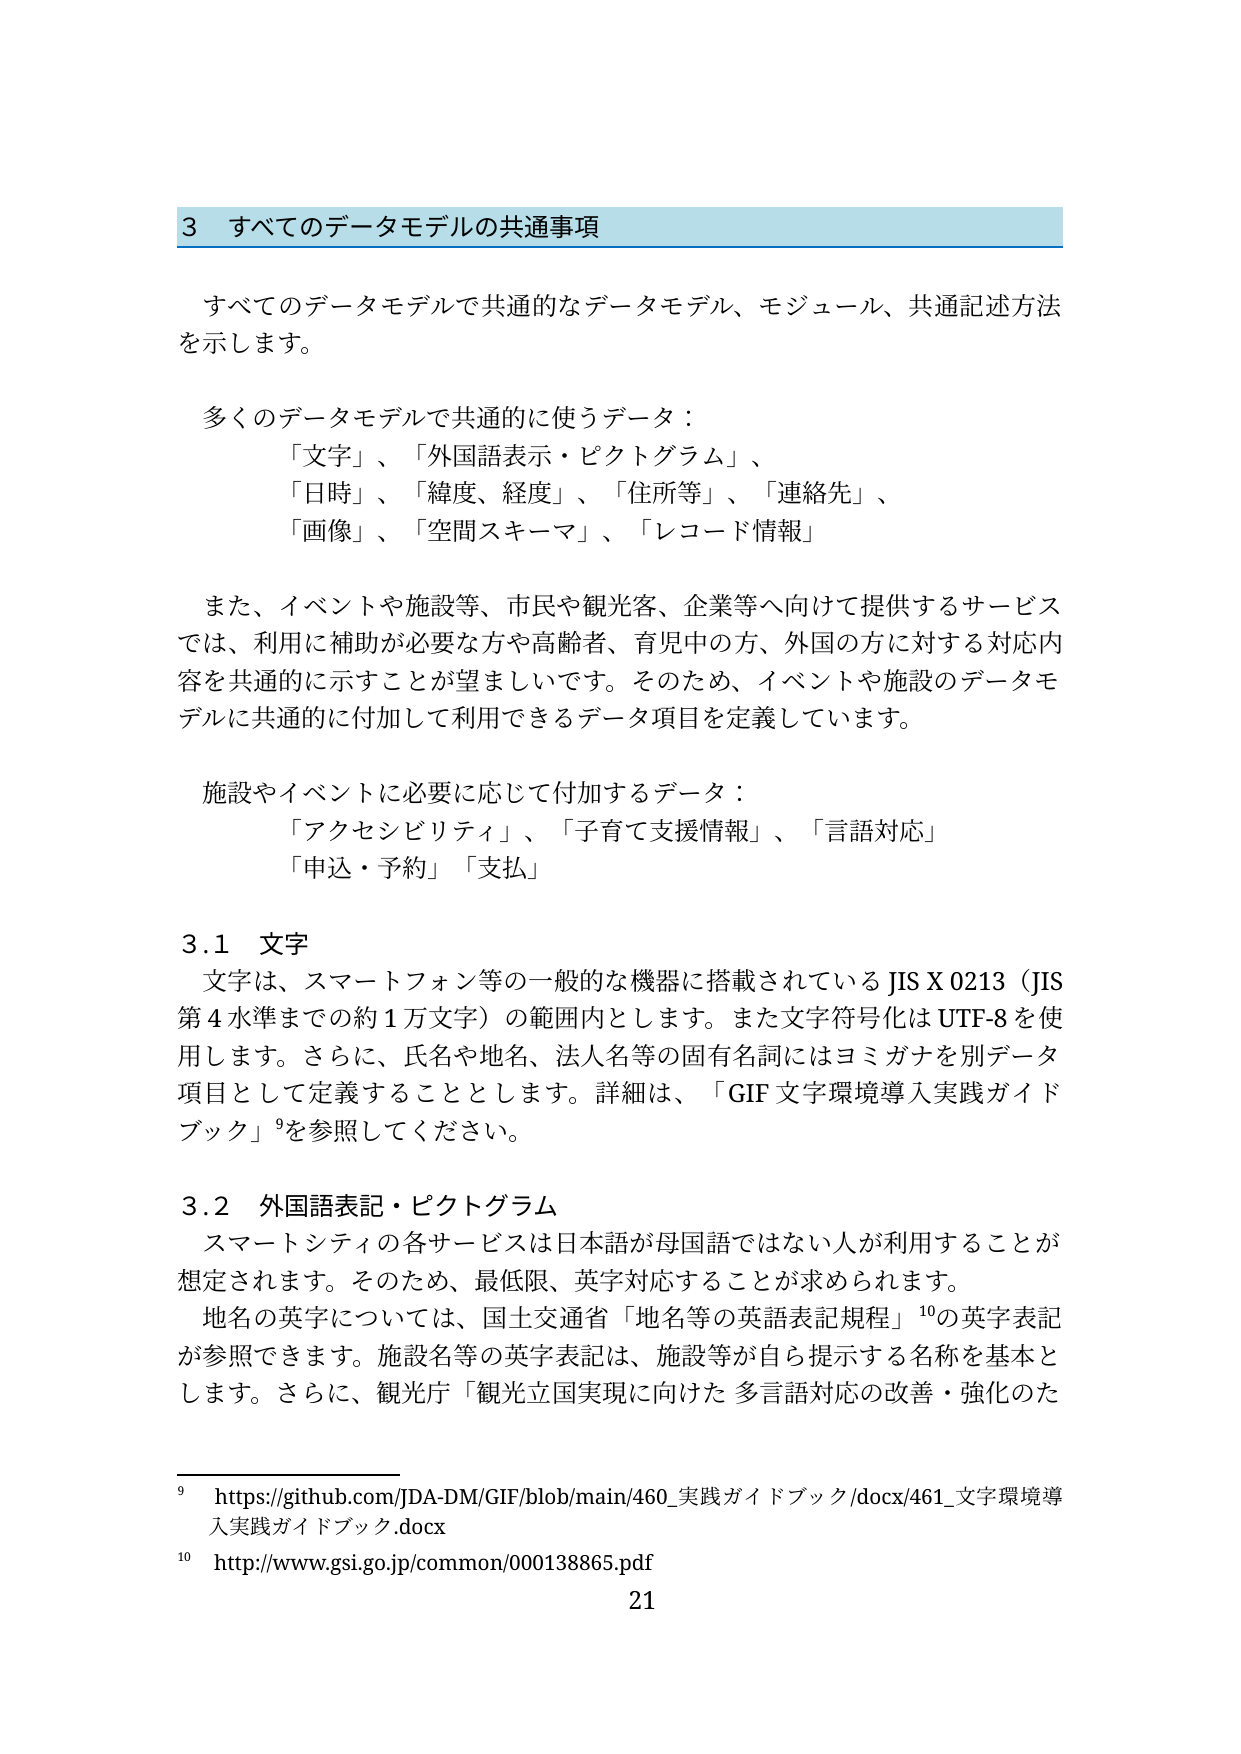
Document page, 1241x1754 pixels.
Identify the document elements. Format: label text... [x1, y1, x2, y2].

text 「申込・予約」「支払」 [177, 848, 1063, 886]
text 多くのデータモデルで共通的に使うデータ： [177, 398, 1063, 436]
text すべてのデータモデルで共通的なデータモデル、モジュール、共通記述方法を示します。 [177, 286, 1063, 361]
text また、イベントや施設等、市民や観光客、企業等へ向けて提供するサービスでは、利用に補助が必要な方や高齢者、育児中の方、外国の方に対する対応内容を共通的に示すことが望ましいです。そのため、イベントや施設のデータモデルに共通的に付加して利用できるデータ項目を定義しています。 [177, 586, 1063, 736]
text 「アクセシビリティ」、「子育て支援情報」、「言語対応」 [177, 811, 1063, 848]
text 施設やイベントに必要に応じて付加するデータ： [177, 773, 1063, 811]
text 「日時」、「緯度、経度」、「住所等」、「連絡先」、 [202, 473, 1063, 511]
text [177, 1298, 1063, 1411]
text スマートシティの各サービスは日本語が母国語ではない人が利用することが想定されます。そのため、最低限、英字対応することが求められます。 [177, 1223, 1063, 1298]
subtitle すべてのデータモデルの共通事項 [177, 207, 1063, 246]
subtitle 外国語表記・ピクトグラム [177, 1186, 1063, 1223]
text 「文字」、「外国語表示・ピクトグラム」、 [202, 436, 1063, 473]
text 「画像」、「空間スキーマ」、「レコード情報」 [202, 511, 1063, 548]
text 文字は、スマートフォン等の一般的な機器に搭載されているJIS X 0213（JIS第4水準までの約1万文字）の範囲内とします。また文字符号化はUTF-8を使用します。さらに、氏名や地名、法人名等の固有名詞にはヨミガナを別データ項目として定義することとします。詳細は、「GIF文字環境導入実践ガイドブック」を参照してください。 [177, 961, 1063, 1148]
subtitle 文字 [177, 923, 1063, 961]
